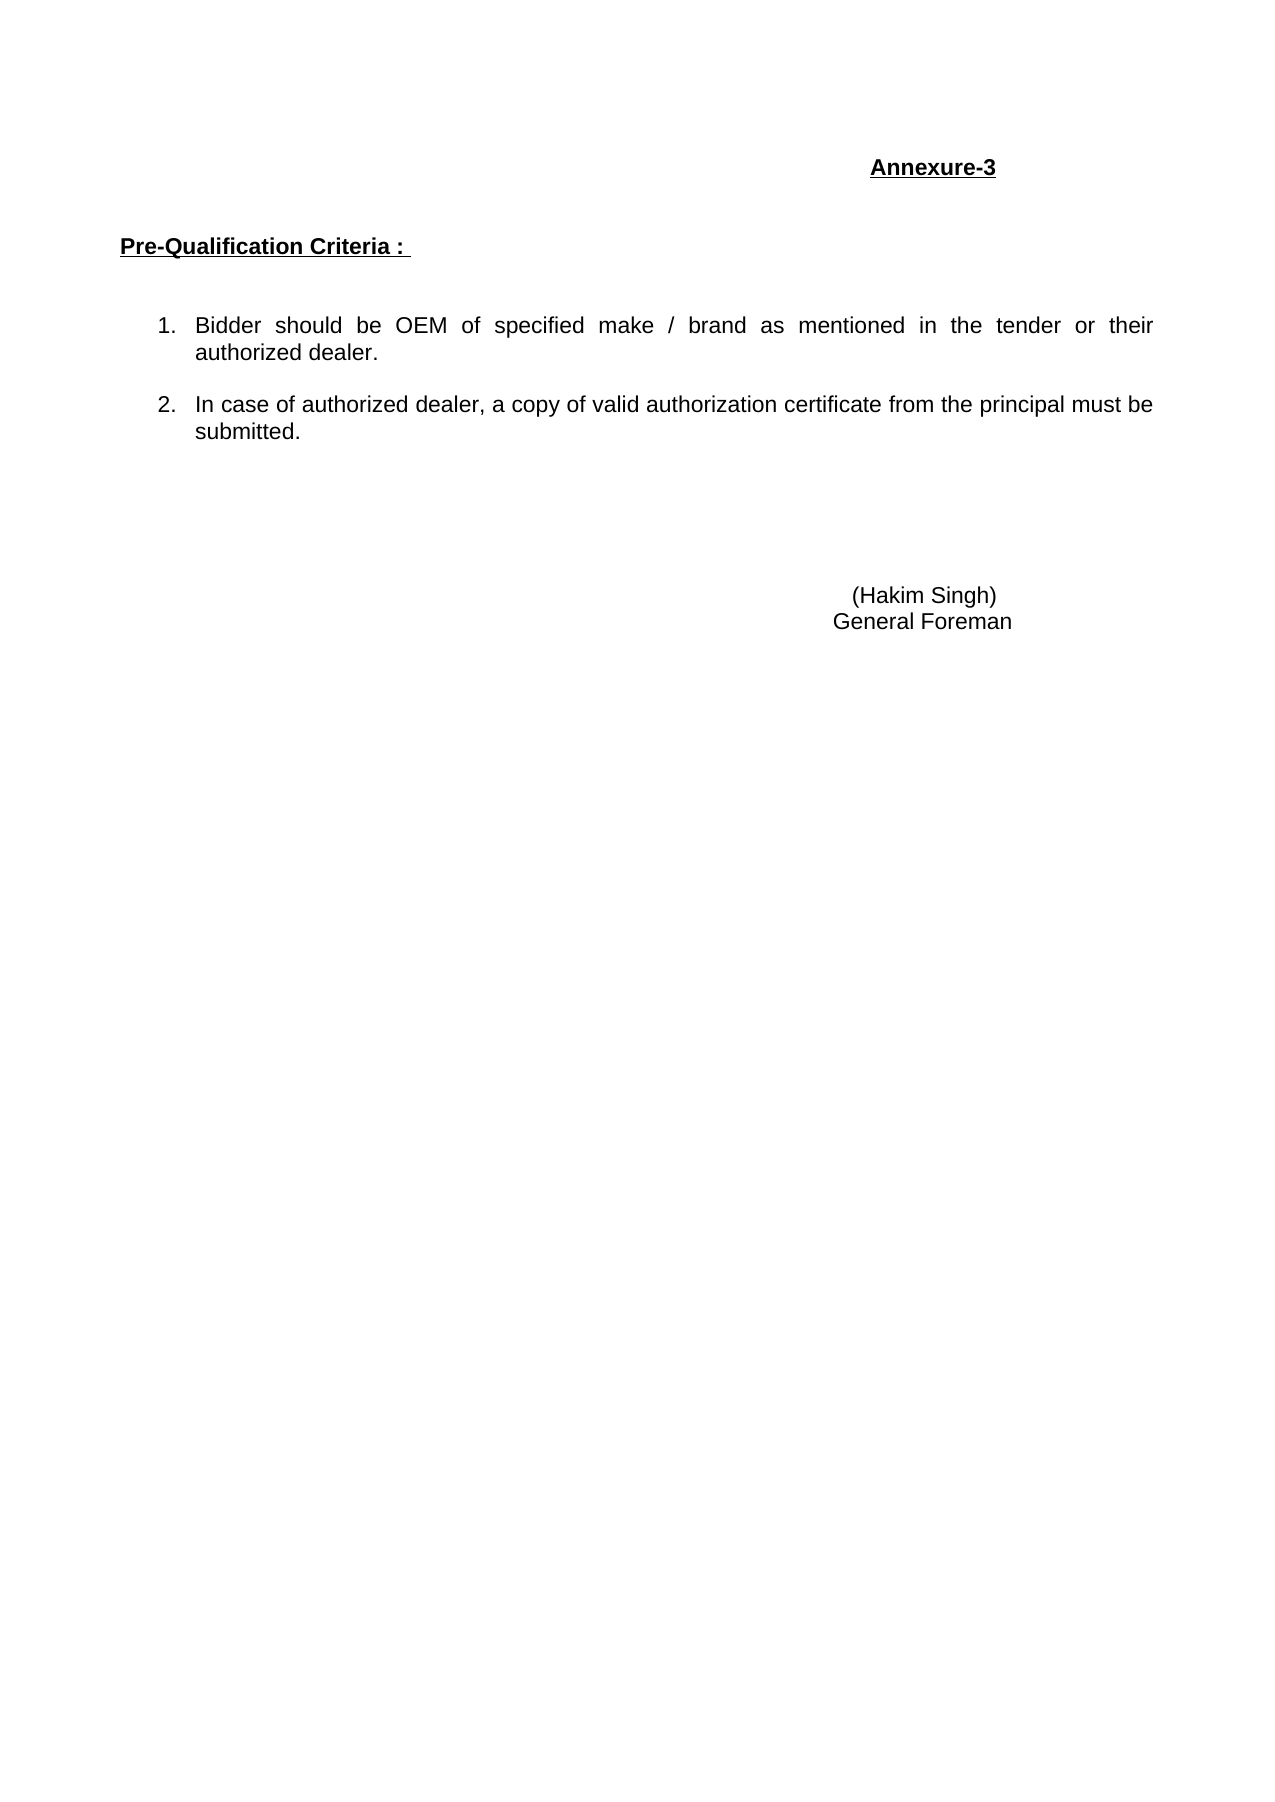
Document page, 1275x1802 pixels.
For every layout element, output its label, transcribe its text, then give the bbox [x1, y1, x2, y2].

list In case of authorized dealer, a copy of valid authorization certificate from the principal must be submitted. [157, 391, 1155, 444]
text Pre-Qualification Criteria : [120, 233, 1155, 259]
list Bidder should be OEM of specified make / brand as mentioned in the tender or their authorized dealer. [157, 312, 1155, 365]
text General Foreman [120, 608, 1155, 634]
text Annexure-3 [795, 154, 1155, 180]
text (Hakim Singh) [120, 582, 1155, 608]
